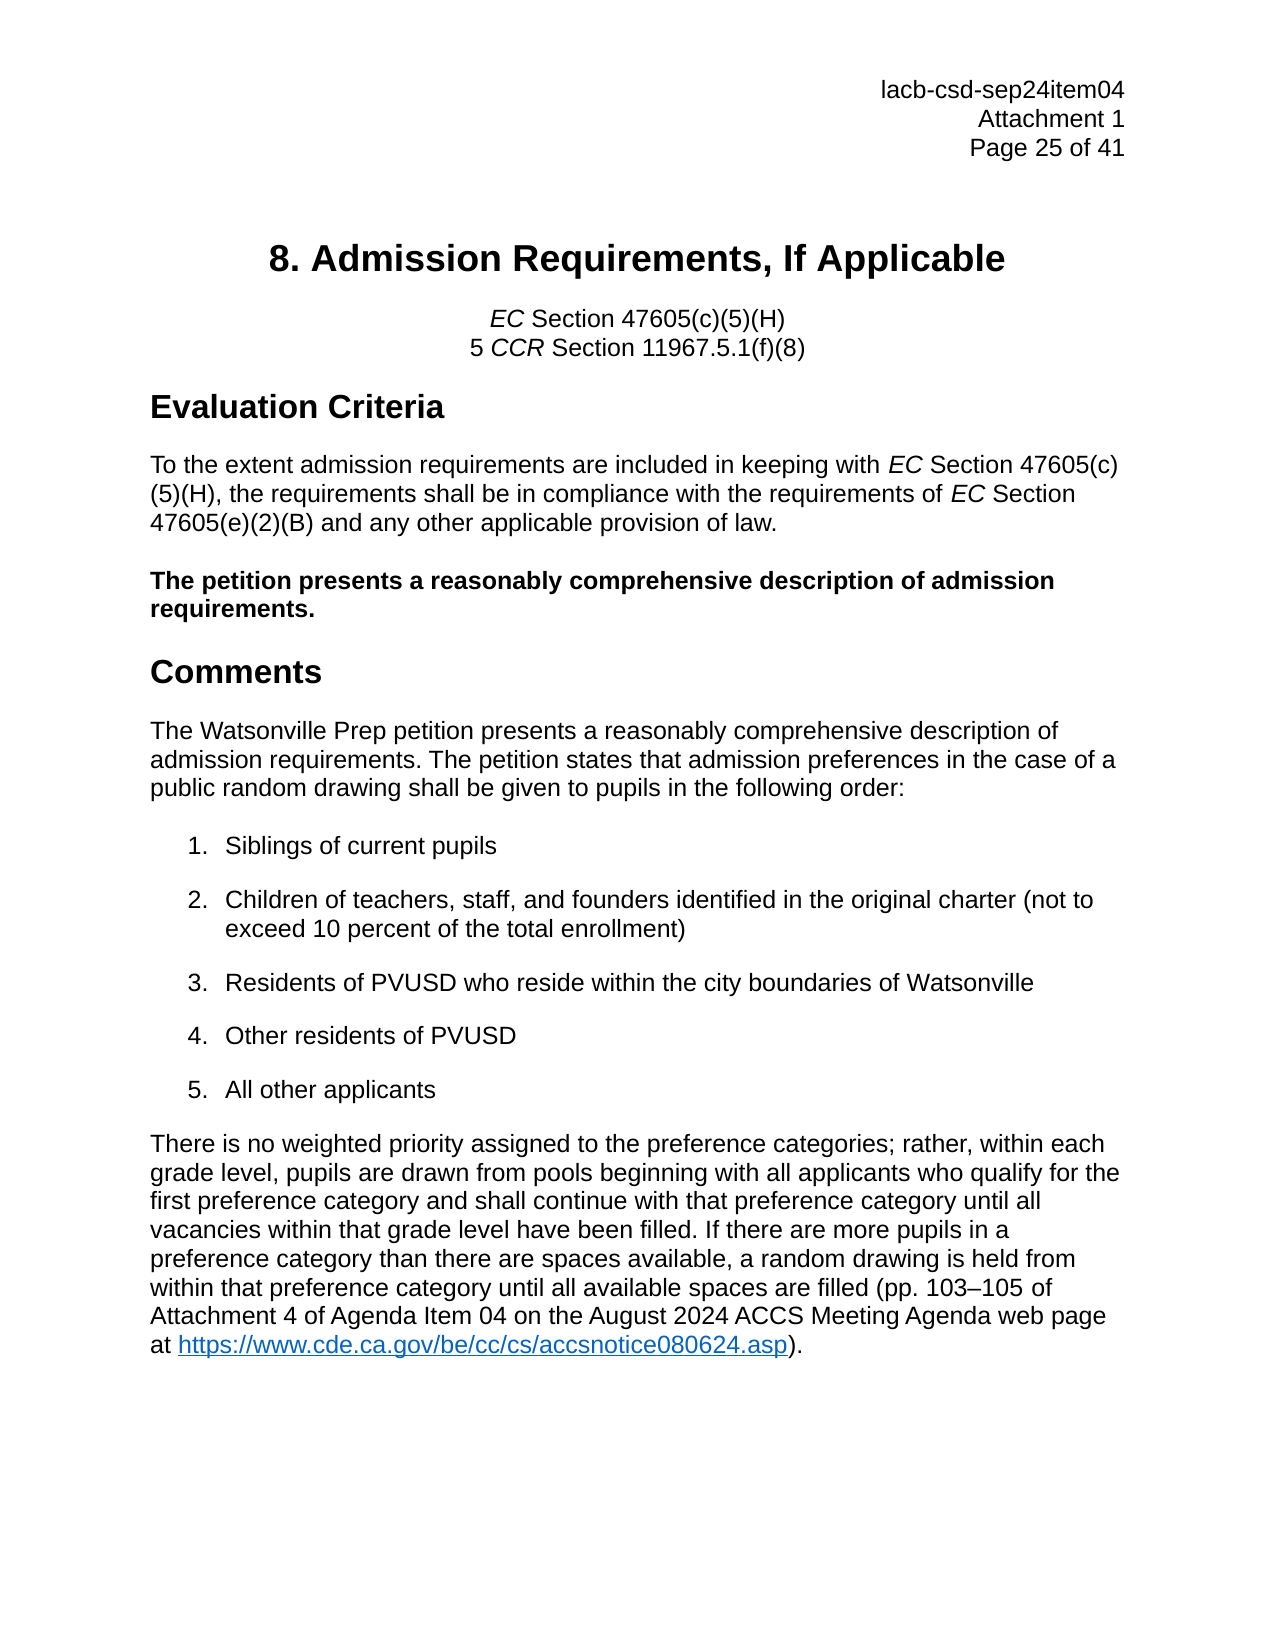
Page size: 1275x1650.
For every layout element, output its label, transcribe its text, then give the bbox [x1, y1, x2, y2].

text The petition presents a reasonably comprehensive description of admission requirements. [150, 566, 1125, 623]
text To the extent admission requirements are included in keeping with EC Section 47605(c)(5)(H), the requirements shall be in compliance with the requirements of EC Section 47605(e)(2)(B) and any other applicable provision of law. [150, 450, 1125, 537]
list Residents of PVUSD who reside within the city boundaries of Watsonville [187, 967, 1125, 996]
list Other residents of PVUSD [187, 1021, 1125, 1050]
text There is no weighted priority assigned to the preference categories; rather, within each grade level, pupils are drawn from pools beginning with all applicants who qualify for the first preference category and shall continue with that preference category until all vacancies within that grade level have been filled. If there are more pupils in a preference category than there are spaces available, a random drawing is held from within that preference category until all available spaces are filled (pp. 103–105 of Attachment 4 of Agenda Item 04 on the August 2024 ACCS Meeting Agenda web page at https://www.cde.ca.gov/be/cc/cs/accsnotice080624.asp). [150, 1129, 1125, 1359]
text The Watsonville Prep petition presents a reasonably comprehensive description of admission requirements. The petition states that admission preferences in the case of a public random drawing shall be given to pupils in the following order: [150, 716, 1125, 802]
subtitle Evaluation Criteria [150, 387, 1125, 425]
list Children of teachers, staff, and founders identified in the original charter (not to exceed 10 percent of the total enrollment) [187, 885, 1125, 942]
subtitle 8. Admission Requirements, If Applicable [150, 236, 1125, 279]
subtitle Comments [150, 652, 1125, 691]
list Siblings of current pupils [187, 831, 1125, 860]
text EC Section 47605(c)(5)(H) [150, 304, 1125, 333]
list All other applicants [187, 1075, 1125, 1104]
text 5 CCR Section 11967.5.1(f)(8) [150, 333, 1125, 362]
